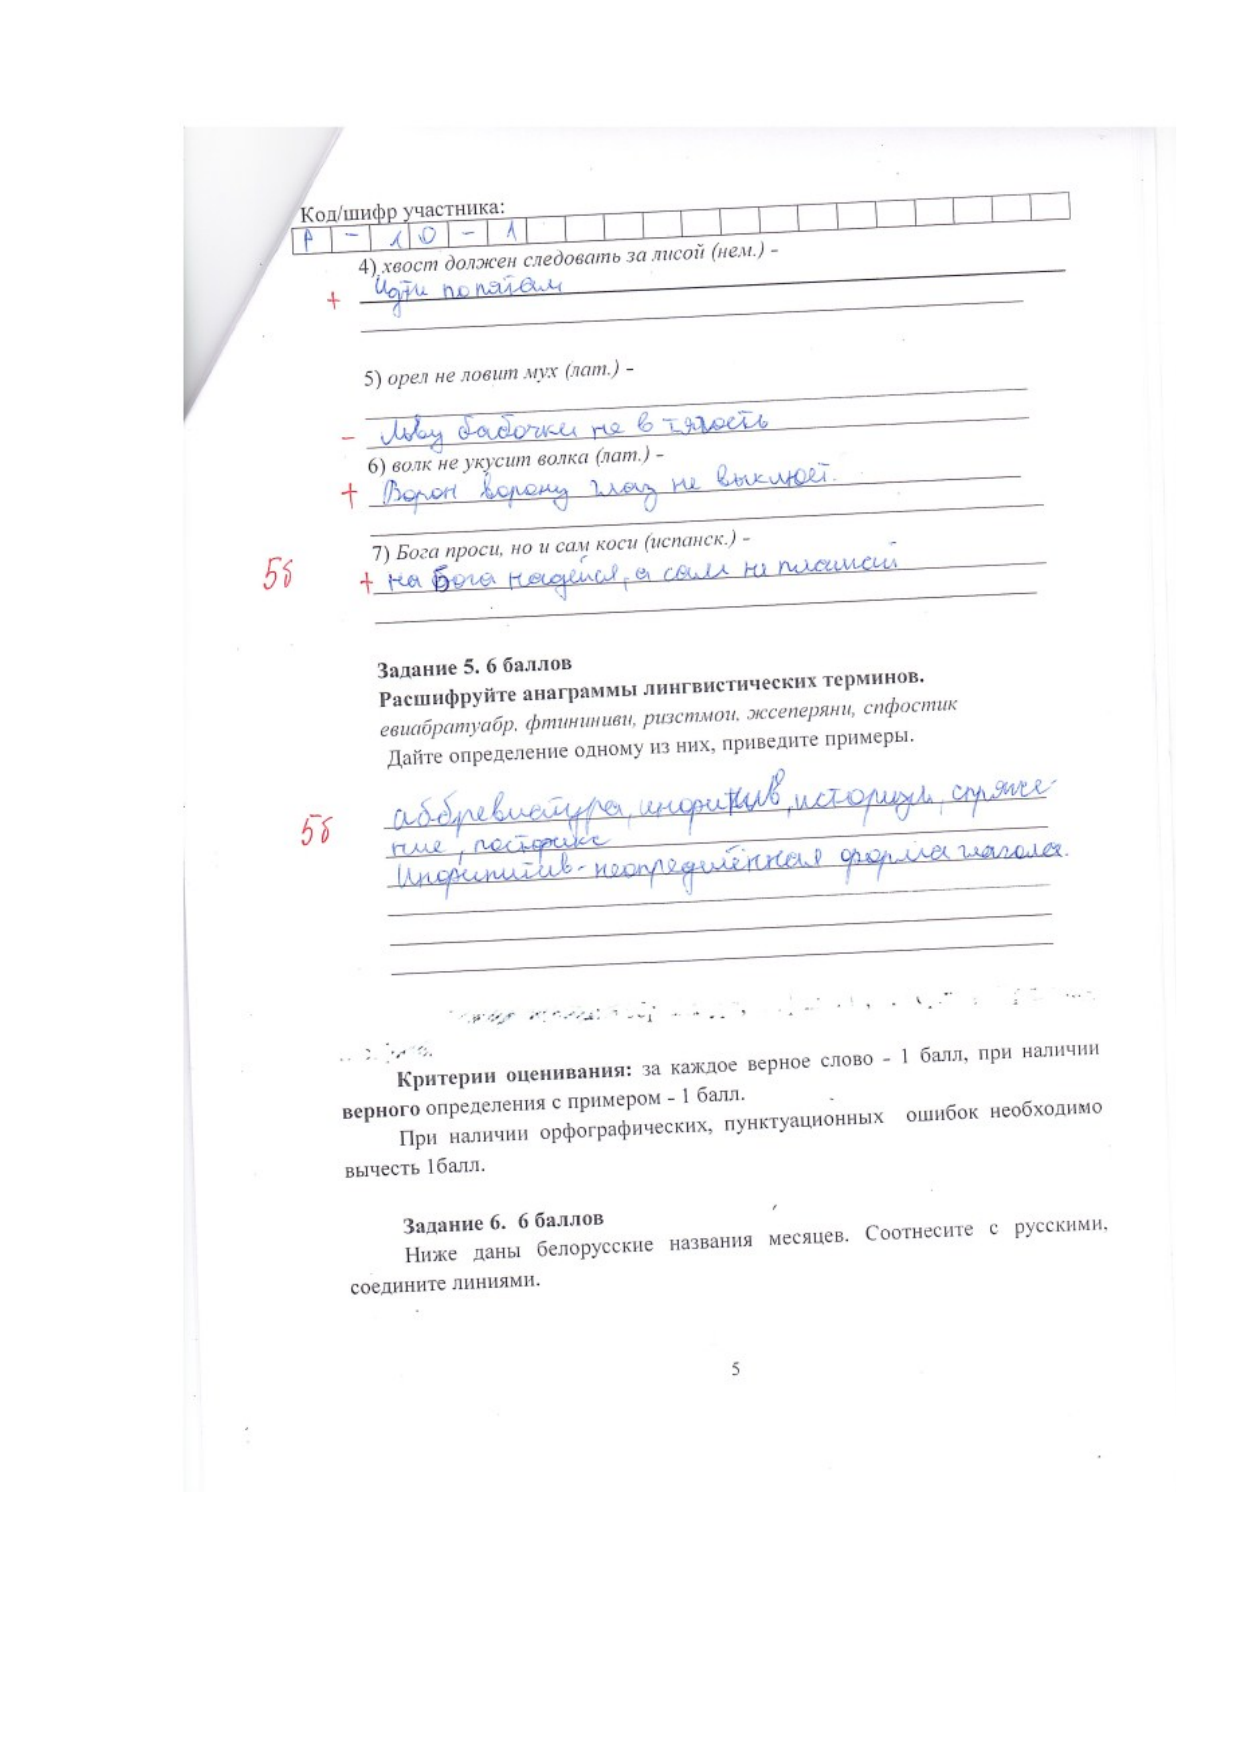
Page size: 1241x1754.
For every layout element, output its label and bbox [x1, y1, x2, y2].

picture [177, 118, 1177, 1492]
